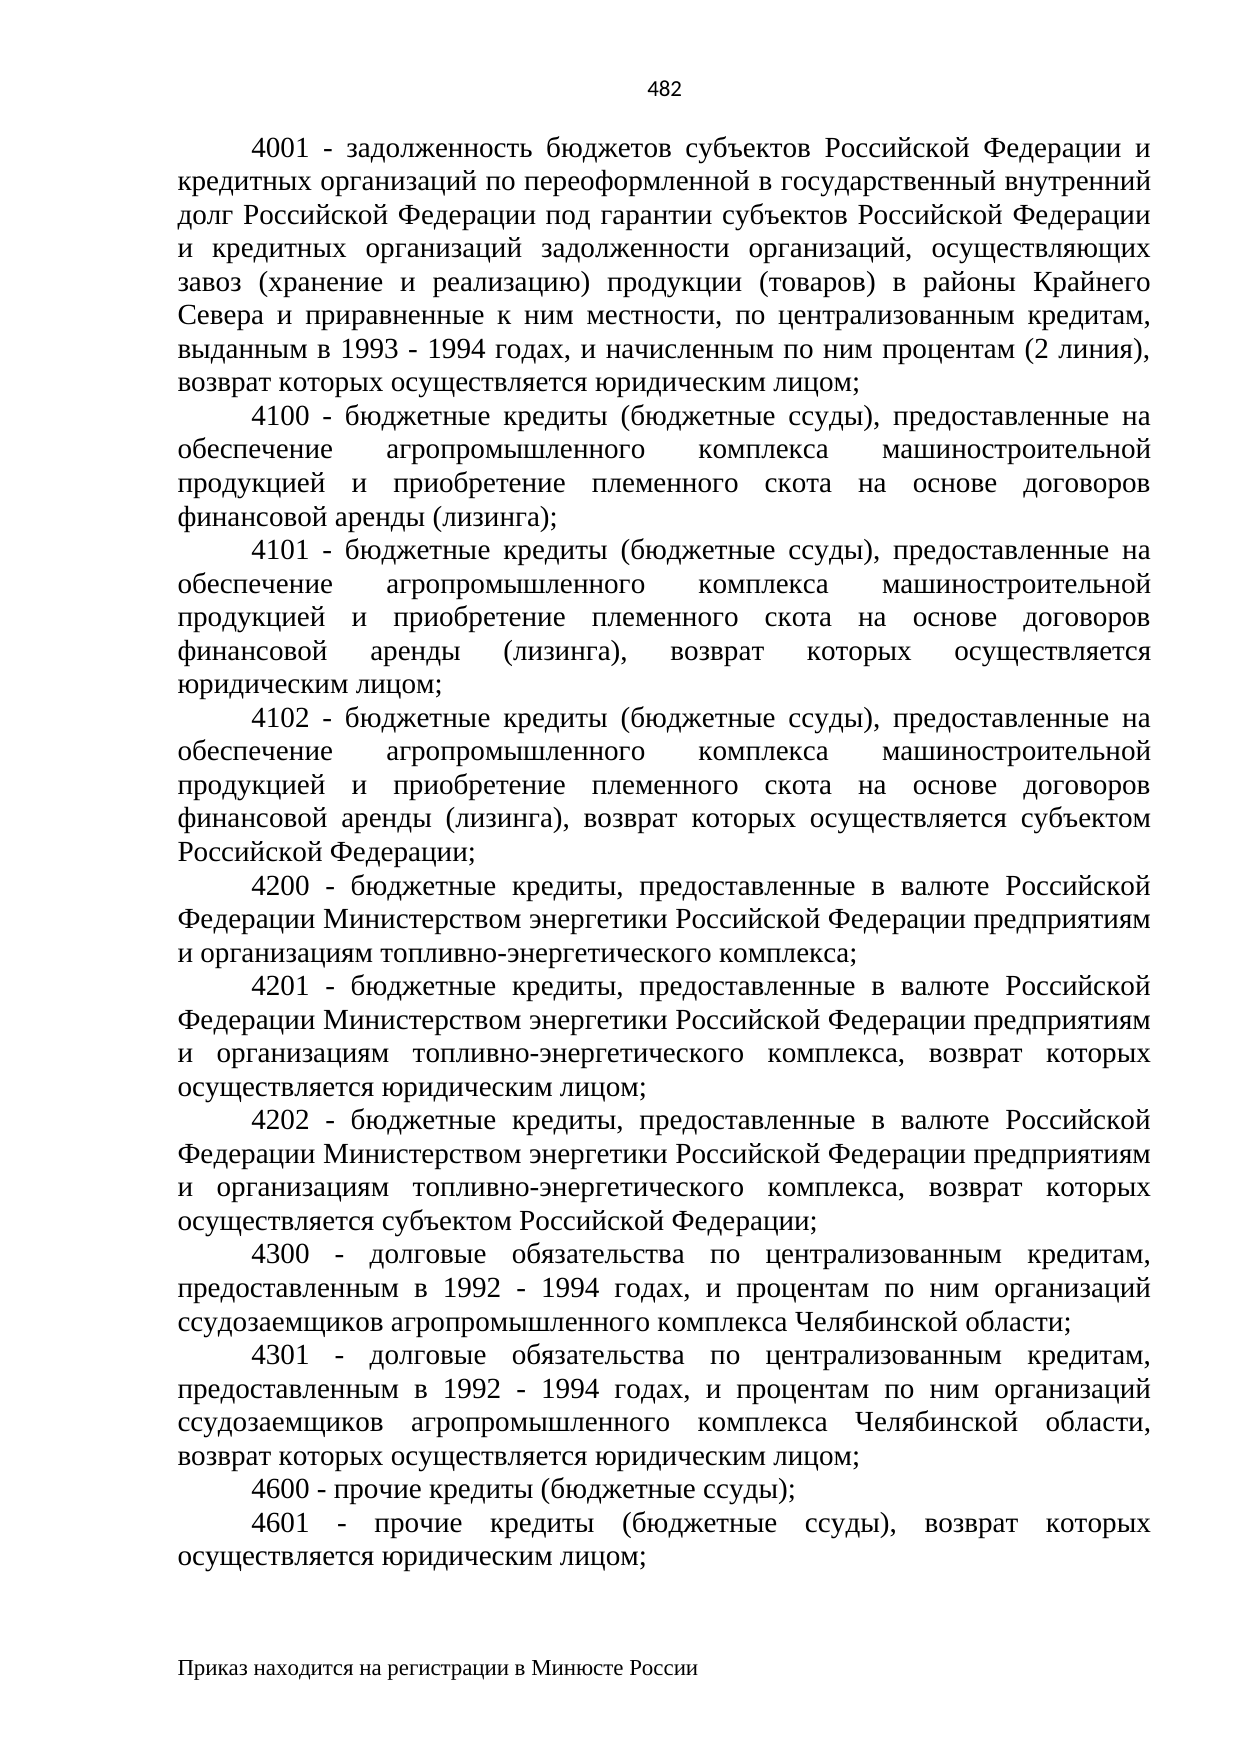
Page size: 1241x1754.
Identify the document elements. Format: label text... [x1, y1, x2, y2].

text 4600 - прочие кредиты (бюджетные ссуды); [177, 1471, 1152, 1505]
text 4100 - бюджетные кредиты (бюджетные ссуды), предоставленные на обеспечение агропромышленного комплекса машиностроительной продукцией и приобретение племенного скота на основе договоров финансовой аренды (лизинга); [177, 398, 1152, 532]
text 4300 - долговые обязательства по централизованным кредитам, предоставленным в 1992 - 1994 годах, и процентам по ним организаций ссудозаемщиков агропромышленного комплекса Челябинской области; [177, 1237, 1152, 1337]
text 4201 - бюджетные кредиты, предоставленные в валюте Российской Федерации Министерством энергетики Российской Федерации предприятиям и организациям топливно-энергетического комплекса, возврат которых осуществляется юридическим лицом; [177, 968, 1152, 1102]
text 4001 - задолженность бюджетов субъектов Российской Федерации и кредитных организаций по переоформленной в государственный внутренний долг Российской Федерации под гарантии субъектов Российской Федерации и кредитных организаций задолженности организаций, осуществляющих завоз (хранение и реализацию) продукции (товаров) в районы Крайнего Севера и приравненные к ним местности, по централизованным кредитам, выданным в 1993 - 1994 годах, и начисленным по ним процентам (2 линия), возврат которых осуществляется юридическим лицом; [177, 130, 1152, 398]
text 4200 - бюджетные кредиты, предоставленные в валюте Российской Федерации Министерством энергетики Российской Федерации предприятиям и организациям топливно-энергетического комплекса; [177, 868, 1152, 968]
text 4301 - долговые обязательства по централизованным кредитам, предоставленным в 1992 - 1994 годах, и процентам по ним организаций ссудозаемщиков агропромышленного комплекса Челябинской области, возврат которых осуществляется юридическим лицом; [177, 1337, 1152, 1471]
text 4101 - бюджетные кредиты (бюджетные ссуды), предоставленные на обеспечение агропромышленного комплекса машиностроительной продукцией и приобретение племенного скота на основе договоров финансовой аренды (лизинга), возврат которых осуществляется юридическим лицом; [177, 532, 1152, 700]
text 4202 - бюджетные кредиты, предоставленные в валюте Российской Федерации Министерством энергетики Российской Федерации предприятиям и организациям топливно-энергетического комплекса, возврат которых осуществляется субъектом Российской Федерации; [177, 1102, 1152, 1237]
text 4102 - бюджетные кредиты (бюджетные ссуды), предоставленные на обеспечение агропромышленного комплекса машиностроительной продукцией и приобретение племенного скота на основе договоров финансовой аренды (лизинга), возврат которых осуществляется субъектом Российской Федерации; [177, 700, 1152, 868]
text 4601 - прочие кредиты (бюджетные ссуды), возврат которых осуществляется юридическим лицом; [177, 1505, 1152, 1572]
